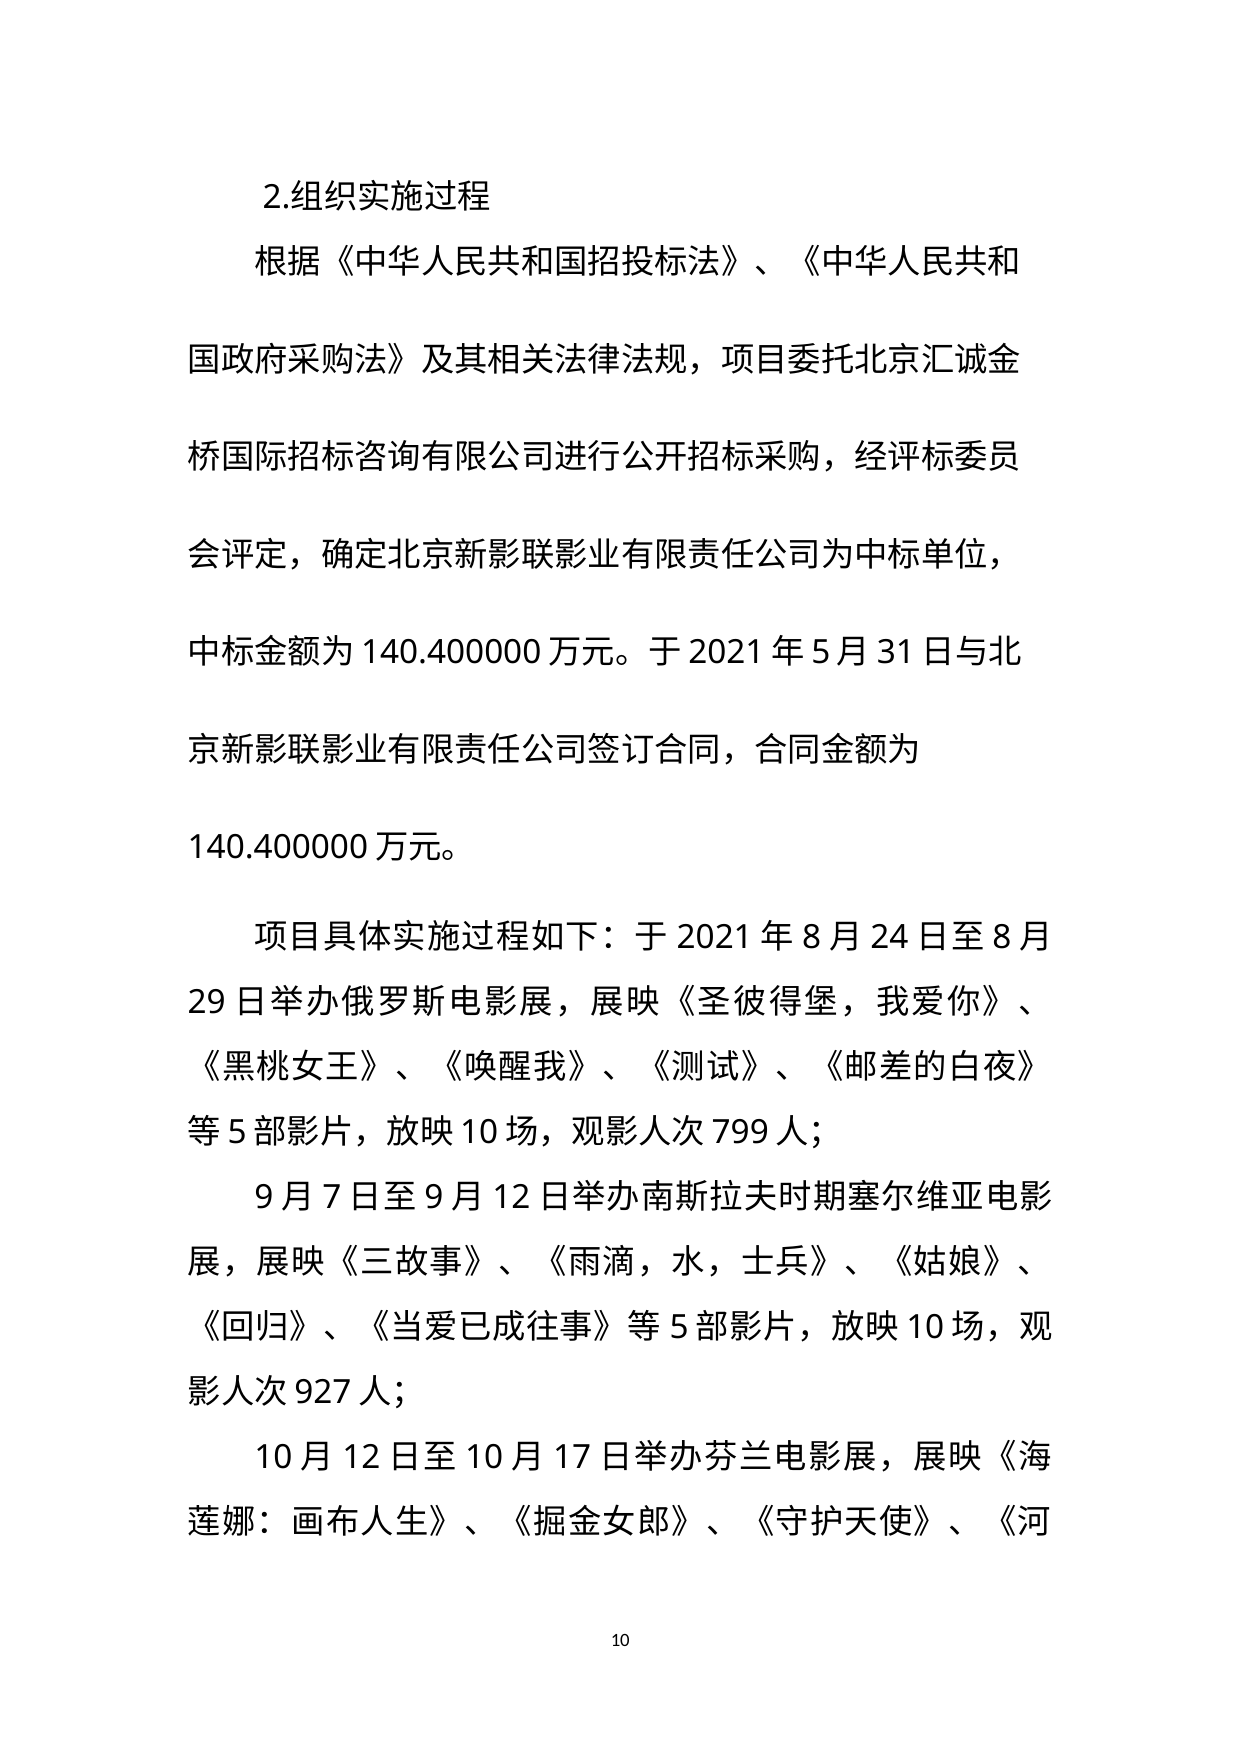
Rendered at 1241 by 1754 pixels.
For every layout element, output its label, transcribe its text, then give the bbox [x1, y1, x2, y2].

list 2.组织实施过程 [262, 162, 1053, 227]
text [187, 1421, 1053, 1551]
text 项目具体实施过程如下：于2021年8月24日至8月29日举办俄罗斯电影展，展映《圣彼得堡，我爱你》、《黑桃女王》、《唤醒我》、《测试》、《邮差的白夜》等5部影片，放映10场，观影人次799人； [187, 901, 1053, 1161]
text 根据《中华人民共和国招投标法》、《中华人民共和国政府采购法》及其相关法律法规，项目委托北京汇诚金桥国际招标咨询有限公司进行公开招标采购，经评标委员会评定，确定北京新影联影业有限责任公司为中标单位，中标金额为140.400000万元。于2021年5月31日与北京新影联影业有限责任公司签订合同，合同金额为140.400000万元。 [187, 227, 1053, 877]
text 9月7日至9月12日举办南斯拉夫时期塞尔维亚电影展，展映《三故事》、《雨滴，水，士兵》、《姑娘》、《回归》、《当爱已成往事》等5部影片，放映10场，观影人次927人； [187, 1161, 1053, 1421]
